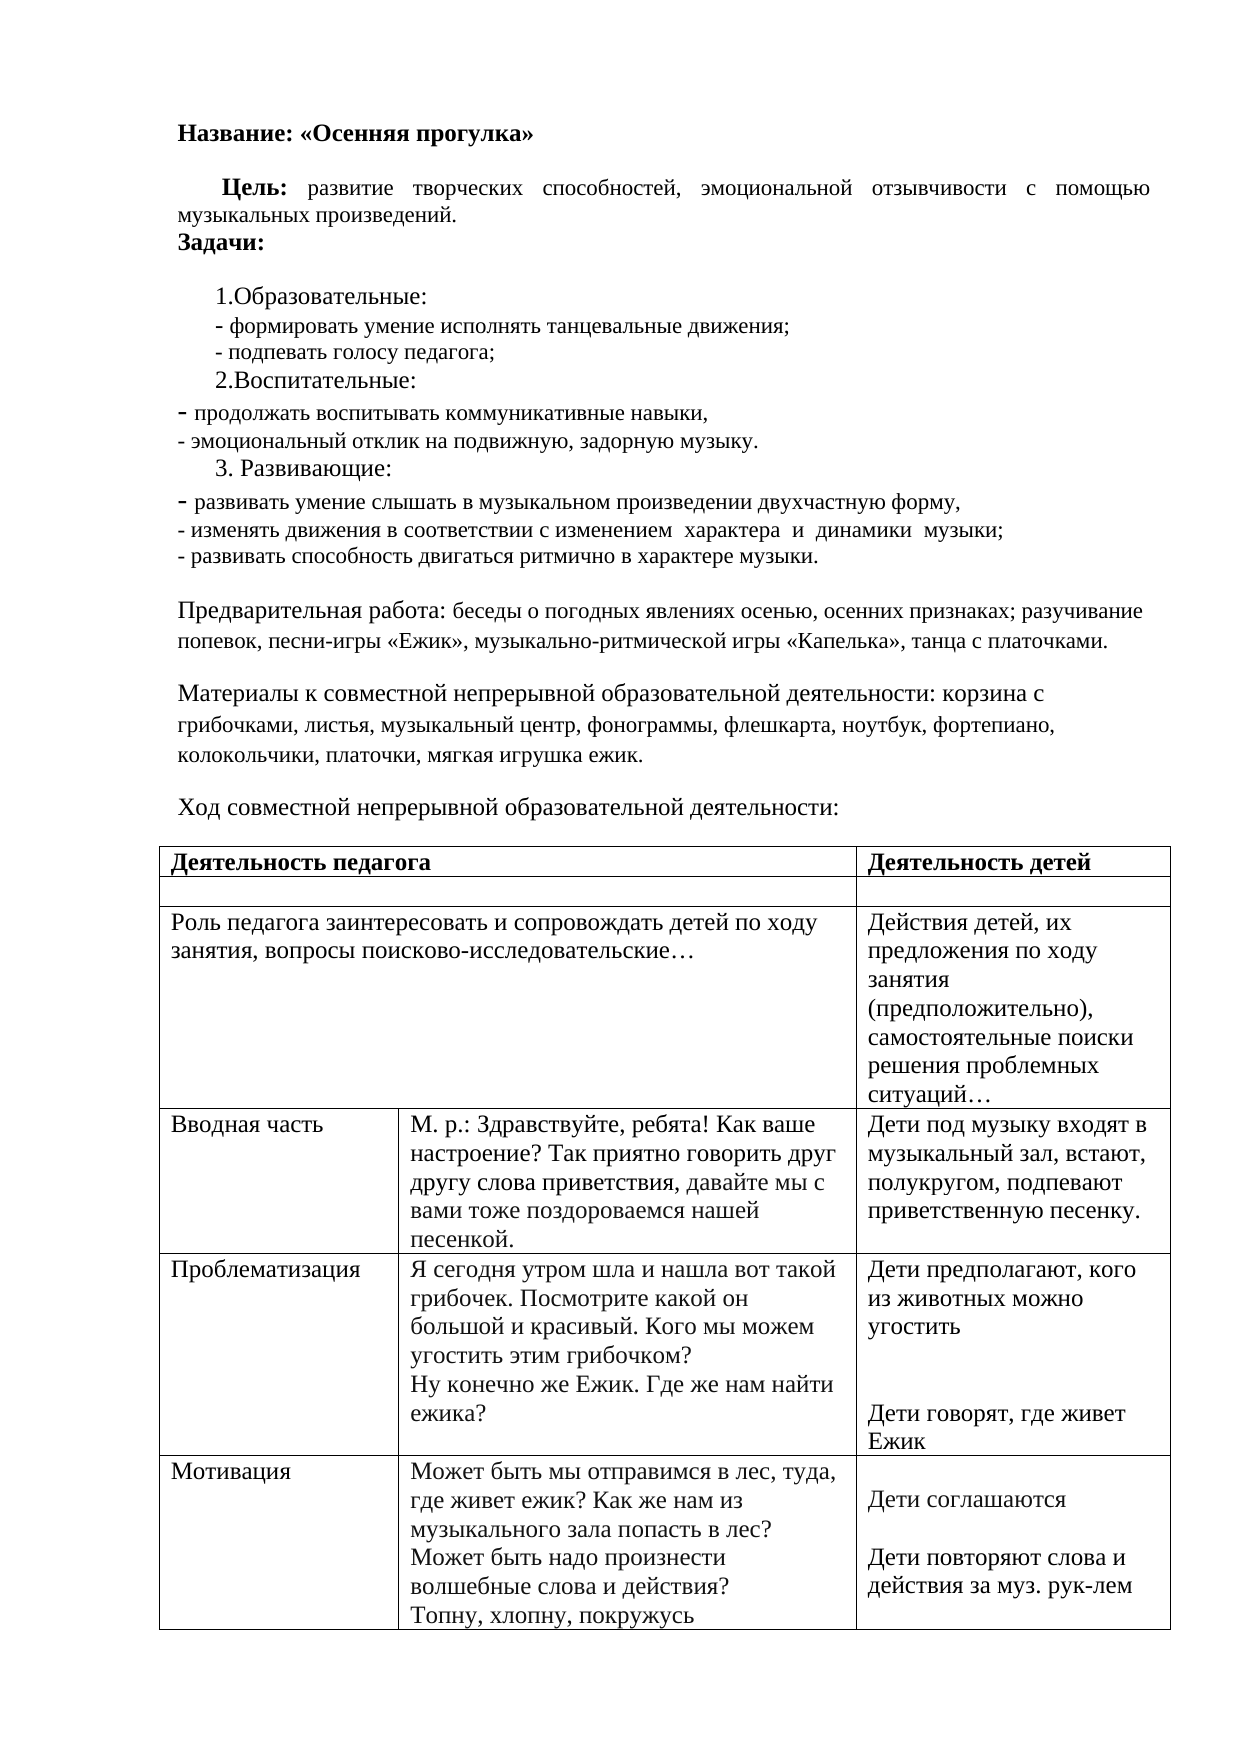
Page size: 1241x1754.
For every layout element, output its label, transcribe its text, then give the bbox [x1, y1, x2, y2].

text - эмоциональный отклик на подвижную, задорную музыку. [177, 427, 1152, 453]
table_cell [399, 1456, 856, 1629]
text 2.Воспитательные: [177, 365, 1152, 393]
table_header Деятельность детей [857, 847, 1170, 876]
table_cell Я сегодня утром шла и нашла вот такой грибочек. Посмотрите какой он большой и красивый. Кого мы можем угостить этим грибочком? Ну конечно же Ежик. Где же нам найти ежика? [399, 1254, 856, 1455]
text 3. Развивающие: [177, 453, 1152, 482]
table_cell Роль педагога заинтересовать и сопровождать детей по ходу занятия, вопросы поисково-исследовательские… [160, 907, 856, 1108]
text Материалы к совместной непрерывной образовательной деятельности: корзина с грибочками, листья, музыкальный центр, фонограммы, флешкарта, ноутбук, фортепиано, колокольчики, платочки, мягкая игрушка ежик. [177, 678, 1152, 768]
text 1.Образовательные: [177, 281, 1152, 310]
text Предварительная работа: беседы о погодных явлениях осенью, осенних признаках; разучивание попевок, песни-игры «Ежик», музыкально-ритмической игры «Капелька», танца с платочками. [177, 595, 1152, 654]
table_cell [857, 877, 1170, 906]
text - подпевать голосу педагога; [177, 338, 1152, 365]
table_cell М. р.: Здравствуйте, ребята! Как ваше настроение? Так приятно говорить друг другу слова приветствия, давайте мы с вами тоже поздороваемся нашей песенкой. [399, 1109, 856, 1253]
table_cell Вводная часть [160, 1109, 398, 1253]
text - развивать способность двигаться ритмично в характере музыки. [177, 542, 1152, 568]
table_cell Проблематизация [160, 1254, 398, 1455]
table_cell [160, 877, 856, 906]
table_header Деятельность педагога [160, 847, 856, 876]
table_cell Дети предполагают, кого из животных можно угостить Дети говорят, где живет Ежик [857, 1254, 1170, 1455]
text - изменять движения в соответствии с изменением характера и динамики музыки; [177, 516, 1152, 542]
table_cell Мотивация [160, 1456, 398, 1629]
text - формировать умение исполнять танцевальные движения; [177, 310, 1152, 338]
text Задачи: [177, 227, 1152, 256]
text - развивать умение слышать в музыкальном произведении двухчастную форму, [177, 482, 1152, 516]
table_cell Действия детей, их предложения по ходу занятия (предположительно), самостоятельные поиски решения проблемных ситуаций… [857, 907, 1170, 1108]
table_cell Дети под музыку входят в музыкальный зал, встают, полукругом, подпевают приветственную песенку. [857, 1109, 1170, 1253]
text Ход совместной непрерывной образовательной деятельности: [177, 792, 1152, 821]
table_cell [857, 1456, 1170, 1629]
text Название: «Осенняя прогулка» [177, 118, 1152, 147]
text - продолжать воспитывать коммуникативные навыки, [177, 393, 1152, 427]
text Цель: развитие творческих способностей, эмоциональной отзывчивости с помощью музыкальных произведений. [177, 172, 1152, 227]
